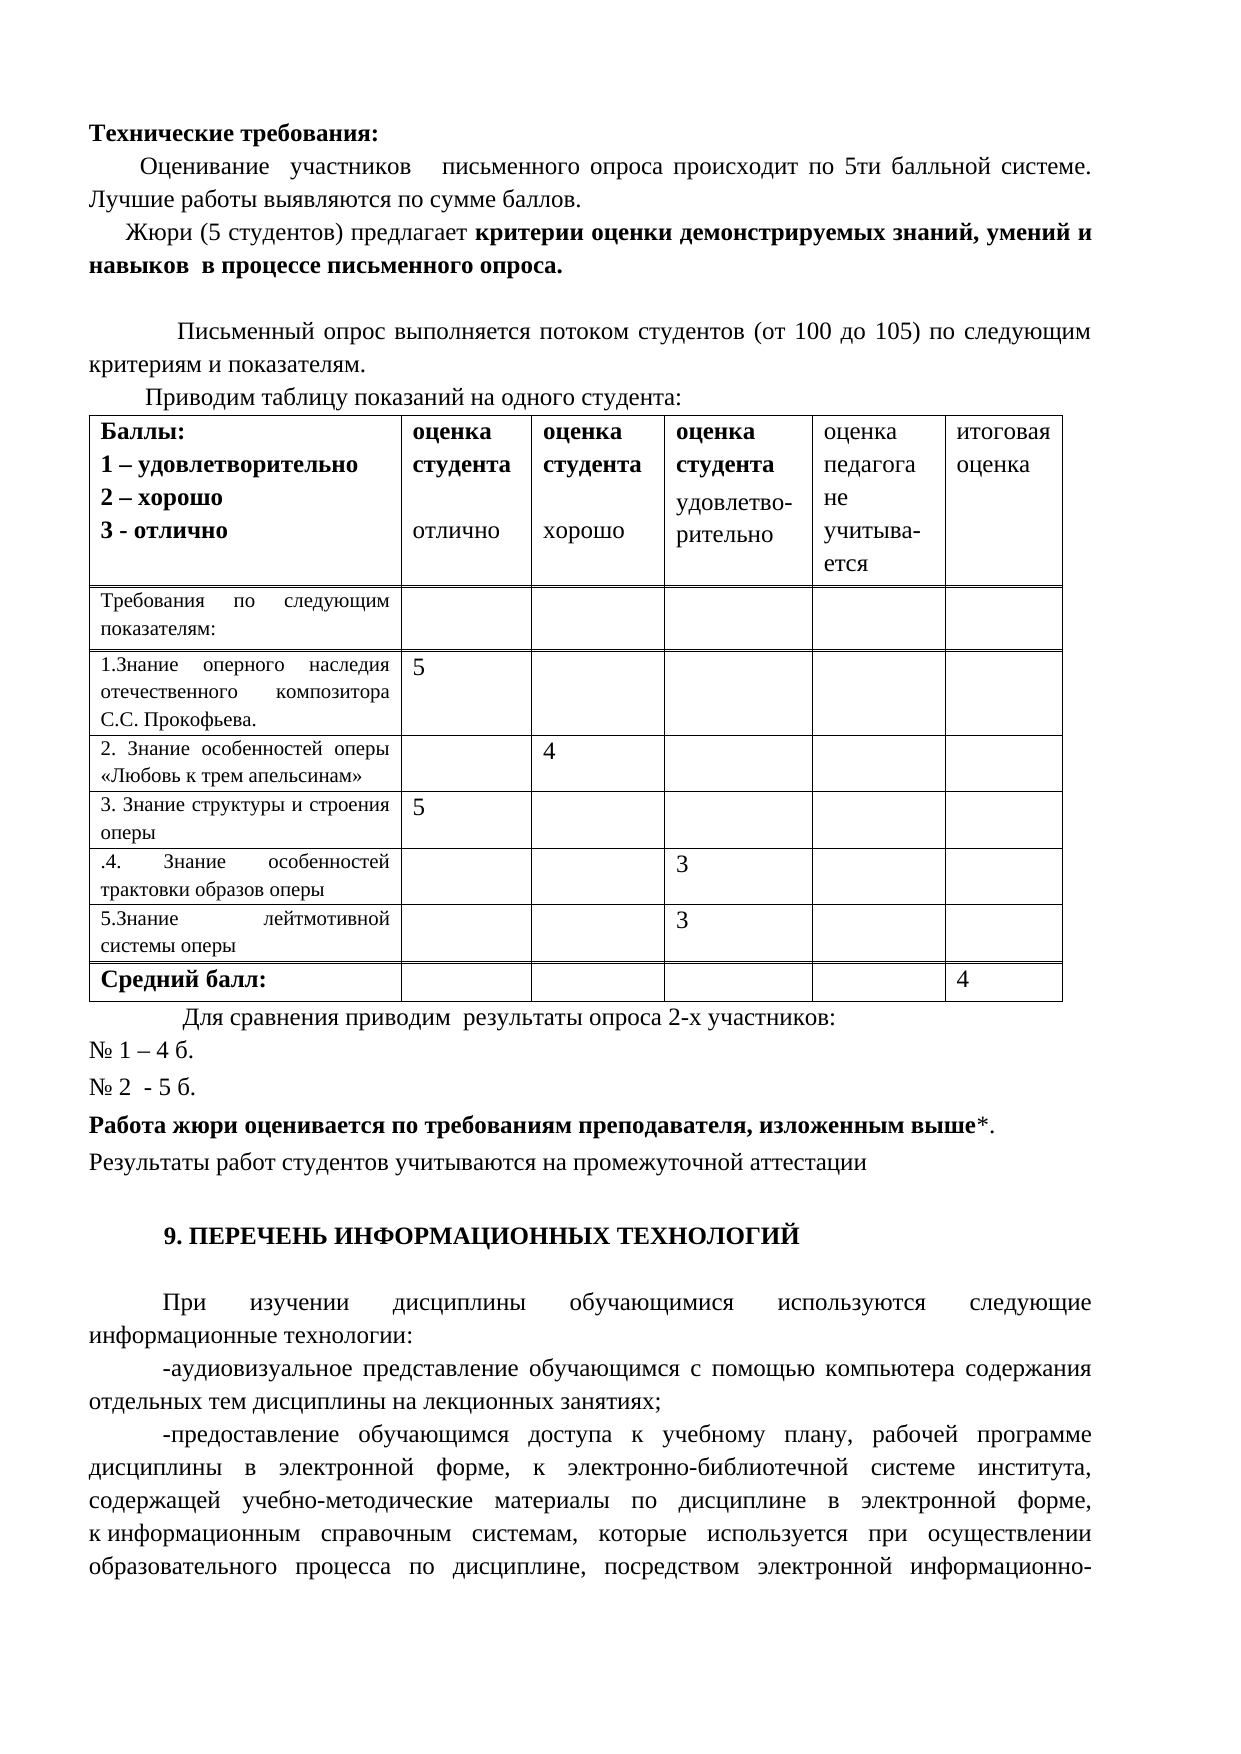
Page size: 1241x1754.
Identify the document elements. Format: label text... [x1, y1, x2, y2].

table_cell [402, 736, 531, 791]
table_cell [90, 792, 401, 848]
text Технические требования: [89, 118, 1092, 147]
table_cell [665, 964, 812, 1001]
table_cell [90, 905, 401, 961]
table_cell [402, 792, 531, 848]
table_header Баллы: 1 – удовлетворительно 2 – хорошо 3 - отлично [90, 416, 401, 585]
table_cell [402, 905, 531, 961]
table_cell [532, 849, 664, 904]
table_cell [402, 588, 531, 648]
table_cell [946, 652, 1062, 735]
text Жюри (5 студентов) предлагает критерии оценки демонстрируемых знаний, умений и навыков в процессе письменного опроса. [89, 217, 1092, 279]
table_cell 4 [532, 736, 664, 791]
text При изучении дисциплины обучающимися используются следующие информационные технологии: [89, 1287, 1092, 1349]
table_header итоговая оценка [946, 416, 1062, 585]
table_cell [946, 588, 1062, 648]
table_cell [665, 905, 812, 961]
text Приводим таблицу показаний на одного студента: [89, 382, 1092, 411]
text 9. ПЕРЕЧЕНЬ ИНФОРМАЦИОННЫХ ТЕХНОЛОГИЙ [89, 1221, 1092, 1250]
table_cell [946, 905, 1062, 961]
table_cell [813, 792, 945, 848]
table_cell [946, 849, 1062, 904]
table_cell 2. Знание особенностей оперы «Любовь к трем апельсинам» [90, 736, 401, 791]
text Для сравнения приводим результаты опроса 2-х участников: [89, 1002, 1092, 1031]
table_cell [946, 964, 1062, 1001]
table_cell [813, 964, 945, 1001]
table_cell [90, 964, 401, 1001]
table_cell [665, 588, 812, 648]
table_cell [946, 736, 1062, 791]
table_cell Требования по следующим показателям: [90, 588, 401, 648]
table_header оценка студента удовлетво-рительно [665, 416, 812, 585]
table_cell [813, 652, 945, 735]
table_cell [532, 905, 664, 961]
table_header оценка студента хорошо [532, 416, 664, 585]
table_header оценка педагога не учитыва-ется [813, 416, 945, 585]
table_cell [813, 588, 945, 648]
table_cell [665, 736, 812, 791]
table_cell [813, 736, 945, 791]
text № 1 – 4 б. [89, 1035, 1092, 1064]
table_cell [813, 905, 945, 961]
table_cell 1.Знание оперного наследия отечественного композитора С.С. Прокофьева. [90, 652, 401, 735]
table_cell 5 [402, 652, 531, 735]
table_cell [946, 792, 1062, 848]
table_cell [532, 588, 664, 648]
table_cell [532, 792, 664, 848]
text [89, 1419, 1092, 1580]
text -аудиовизуальное представление обучающимся с помощью компьютера содержания отдельных тем дисциплины на лекционных занятиях; [89, 1353, 1092, 1415]
table_header оценка студента отлично [402, 416, 531, 585]
table_cell [665, 652, 812, 735]
text Письменный опрос выполняется потоком студентов (от 100 до 105) по следующим критериям и показателям. [89, 316, 1092, 378]
text Оценивание участников письменного опроса происходит по 5ти балльной системе. Лучшие работы выявляются по сумме баллов. [89, 151, 1092, 213]
text Работа жюри оценивается по требованиям преподавателя, изложенным выше*. [89, 1110, 1092, 1138]
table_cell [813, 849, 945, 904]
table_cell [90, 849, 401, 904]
table_cell [532, 652, 664, 735]
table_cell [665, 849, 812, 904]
text Результаты работ студентов учитываются на промежуточной аттестации [89, 1147, 1092, 1176]
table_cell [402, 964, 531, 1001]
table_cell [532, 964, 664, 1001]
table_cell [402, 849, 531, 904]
text № 2 - 5 б. [89, 1072, 1092, 1101]
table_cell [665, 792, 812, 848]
